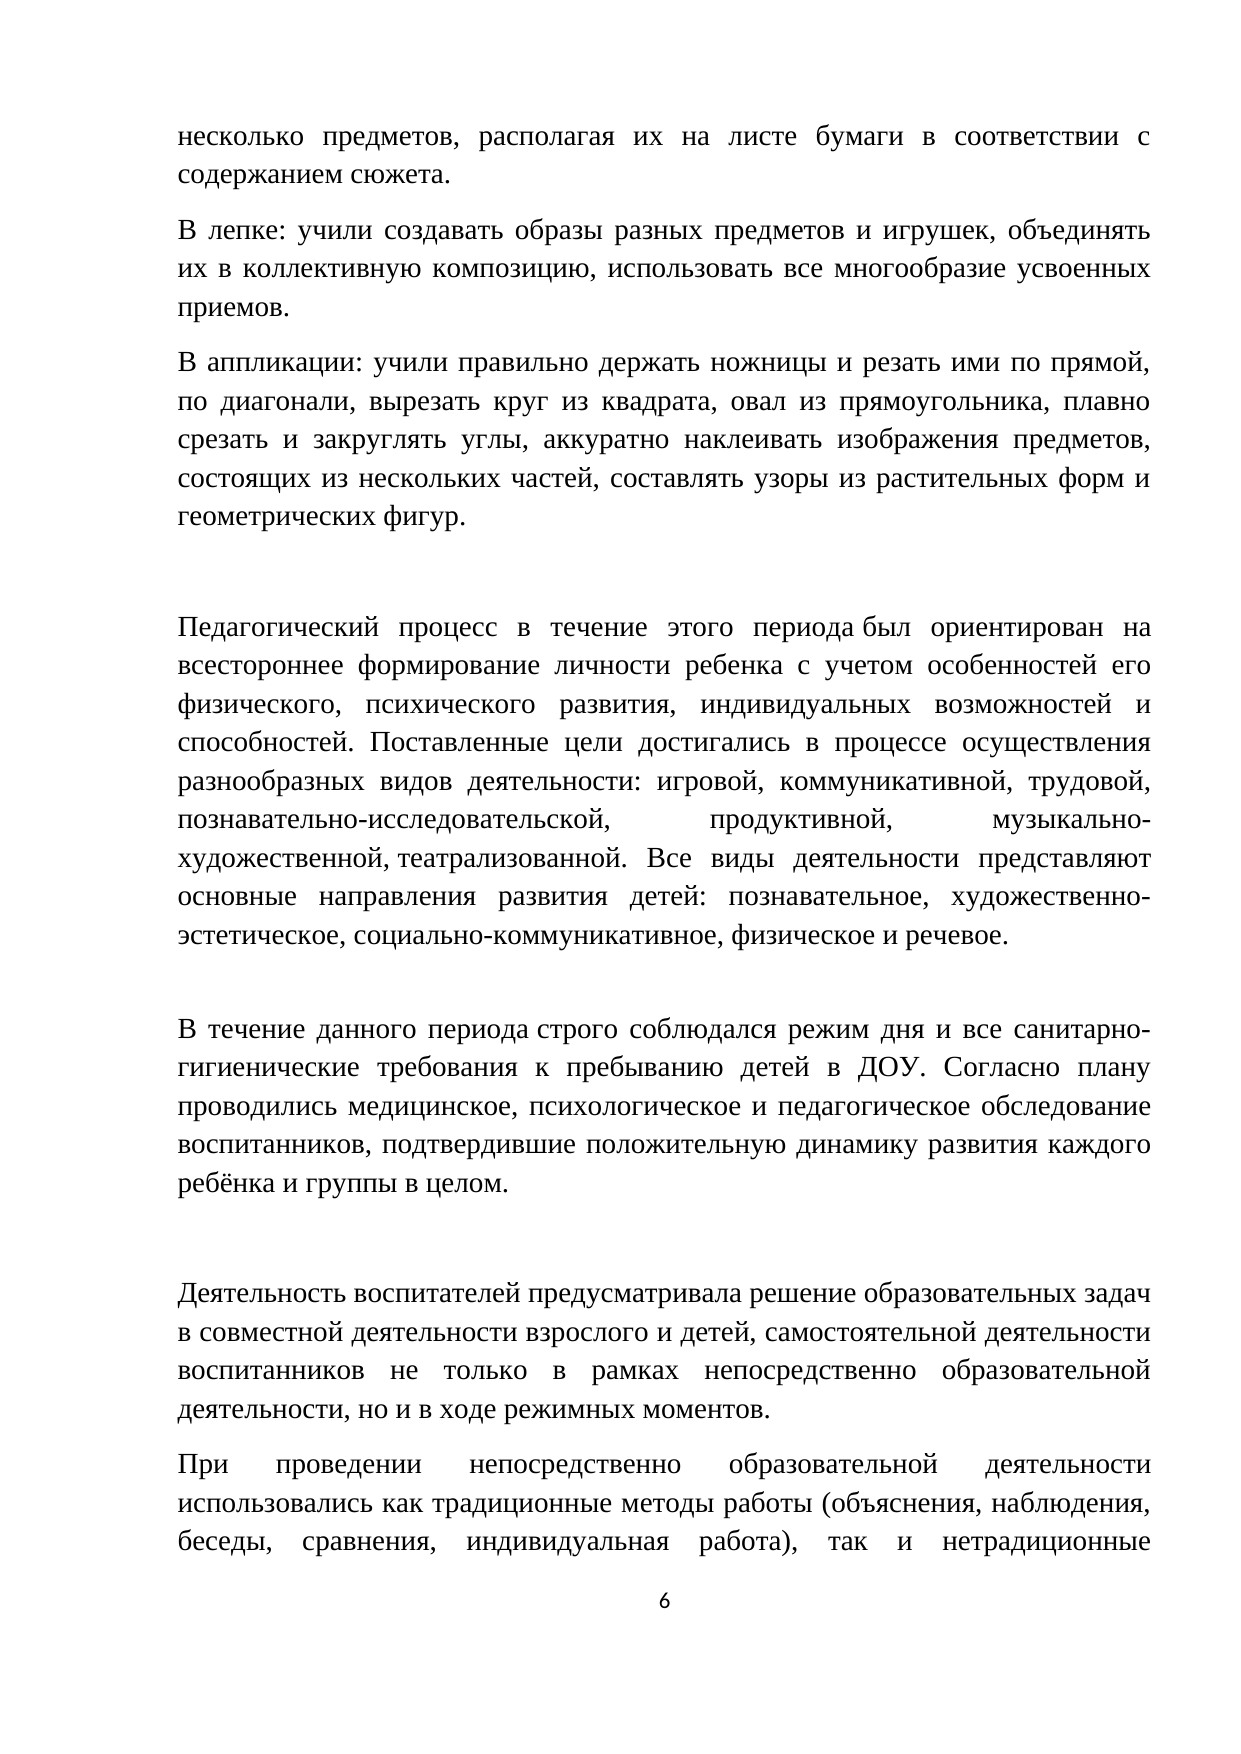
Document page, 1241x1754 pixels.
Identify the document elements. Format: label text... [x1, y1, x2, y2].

text В течение данного периода строго соблюдался режим дня и все санитарно-гигиенические требования к пребыванию детей в ДОУ. Согласно плану проводились медицинское, психологическое и педагогическое обследование воспитанников, подтвердившие положительную динамику развития каждого ребёнка и группы в целом. [177, 972, 1152, 1198]
text Педагогический процесс в течение этого периода был ориентирован на всестороннее формирование личности ребенка с учетом особенностей его физического, психического развития, индивидуальных возможностей и способностей. Поставленные цели достигались в процессе осуществления разнообразных видов деятельности: игровой, коммуникативной, трудовой, познавательно-исследовательской, продуктивной, музыкально-художественной, театрализованной. Все виды деятельности представляют основные направления развития детей: познавательное, художественно-эстетическое, социально-коммуникативное, физическое и речевое. [177, 609, 1152, 951]
text В аппликации: учили правильно держать ножницы и резать ими по прямой, по диагонали, вырезать круг из квадрата, овал из прямоугольника, плавно срезать и закруглять углы, аккуратно наклеивать изображения предметов, состоящих из нескольких частей, составлять узоры из растительных форм и геометрических фигур. [177, 344, 1152, 532]
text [177, 118, 1152, 190]
text Деятельность воспитателей предусматривала решение образовательных задач в совместной деятельности взрослого и детей, самостоятельной деятельности воспитанников не только в рамках непосредственно образовательной деятельности, но и в ходе режимных моментов. [177, 1275, 1152, 1424]
text В лепке: учили создавать образы разных предметов и игрушек, объединять их в коллективную композицию, использовать все многообразие усвоенных приемов. [177, 212, 1152, 322]
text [177, 1446, 1152, 1557]
